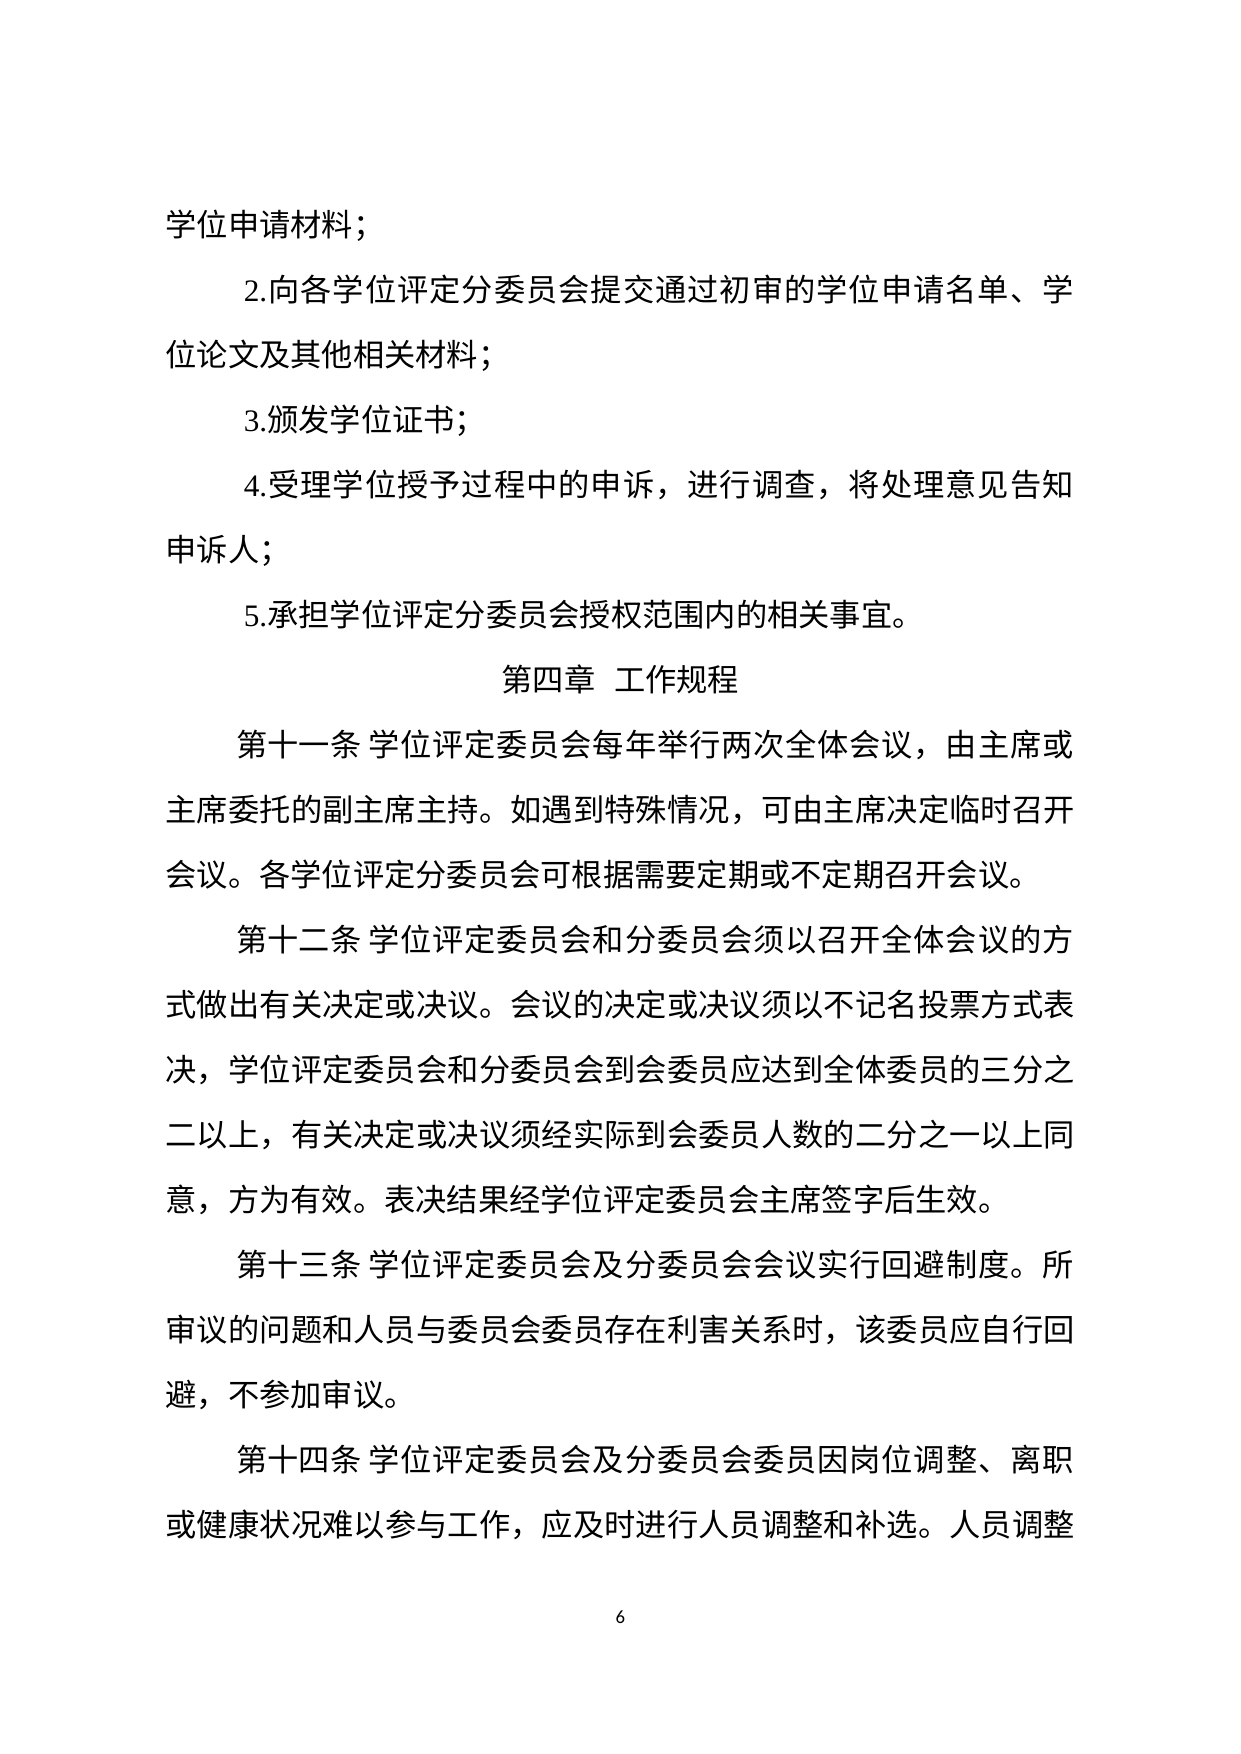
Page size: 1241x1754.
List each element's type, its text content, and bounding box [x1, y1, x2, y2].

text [165, 190, 1075, 255]
text 3.颁发学位证书； [165, 385, 1075, 450]
list 工作规程 [165, 645, 1075, 710]
list 学位评定委员会及分委员会会议实行回避制度。所审议的问题和人员与委员会委员存在利害关系时，该委员应自行回避，不参加审议。 [165, 1230, 1075, 1425]
list 学位评定委员会和分委员会须以召开全体会议的方式做出有关决定或决议。会议的决定或决议须以不记名投票方式表决，学位评定委员会和分委员会到会委员应达到全体委员的三分之二以上，有关决定或决议须经实际到会委员人数的二分之一以上同意，方为有效。表决结果经学位评定委员会主席签字后生效。 [165, 905, 1075, 1230]
list 学位评定委员会每年举行两次全体会议，由主席或主席委托的副主席主持。如遇到特殊情况，可由主席决定临时召开会议。各学位评定分委员会可根据需要定期或不定期召开会议。 [165, 710, 1075, 905]
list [165, 1425, 1075, 1555]
text 5.承担学位评定分委员会授权范围内的相关事宜。 [165, 580, 1075, 645]
text 2.向各学位评定分委员会提交通过初审的学位申请名单、学位论文及其他相关材料； [165, 255, 1075, 385]
text 4.受理学位授予过程中的申诉，进行调查，将处理意见告知申诉人； [165, 450, 1075, 580]
